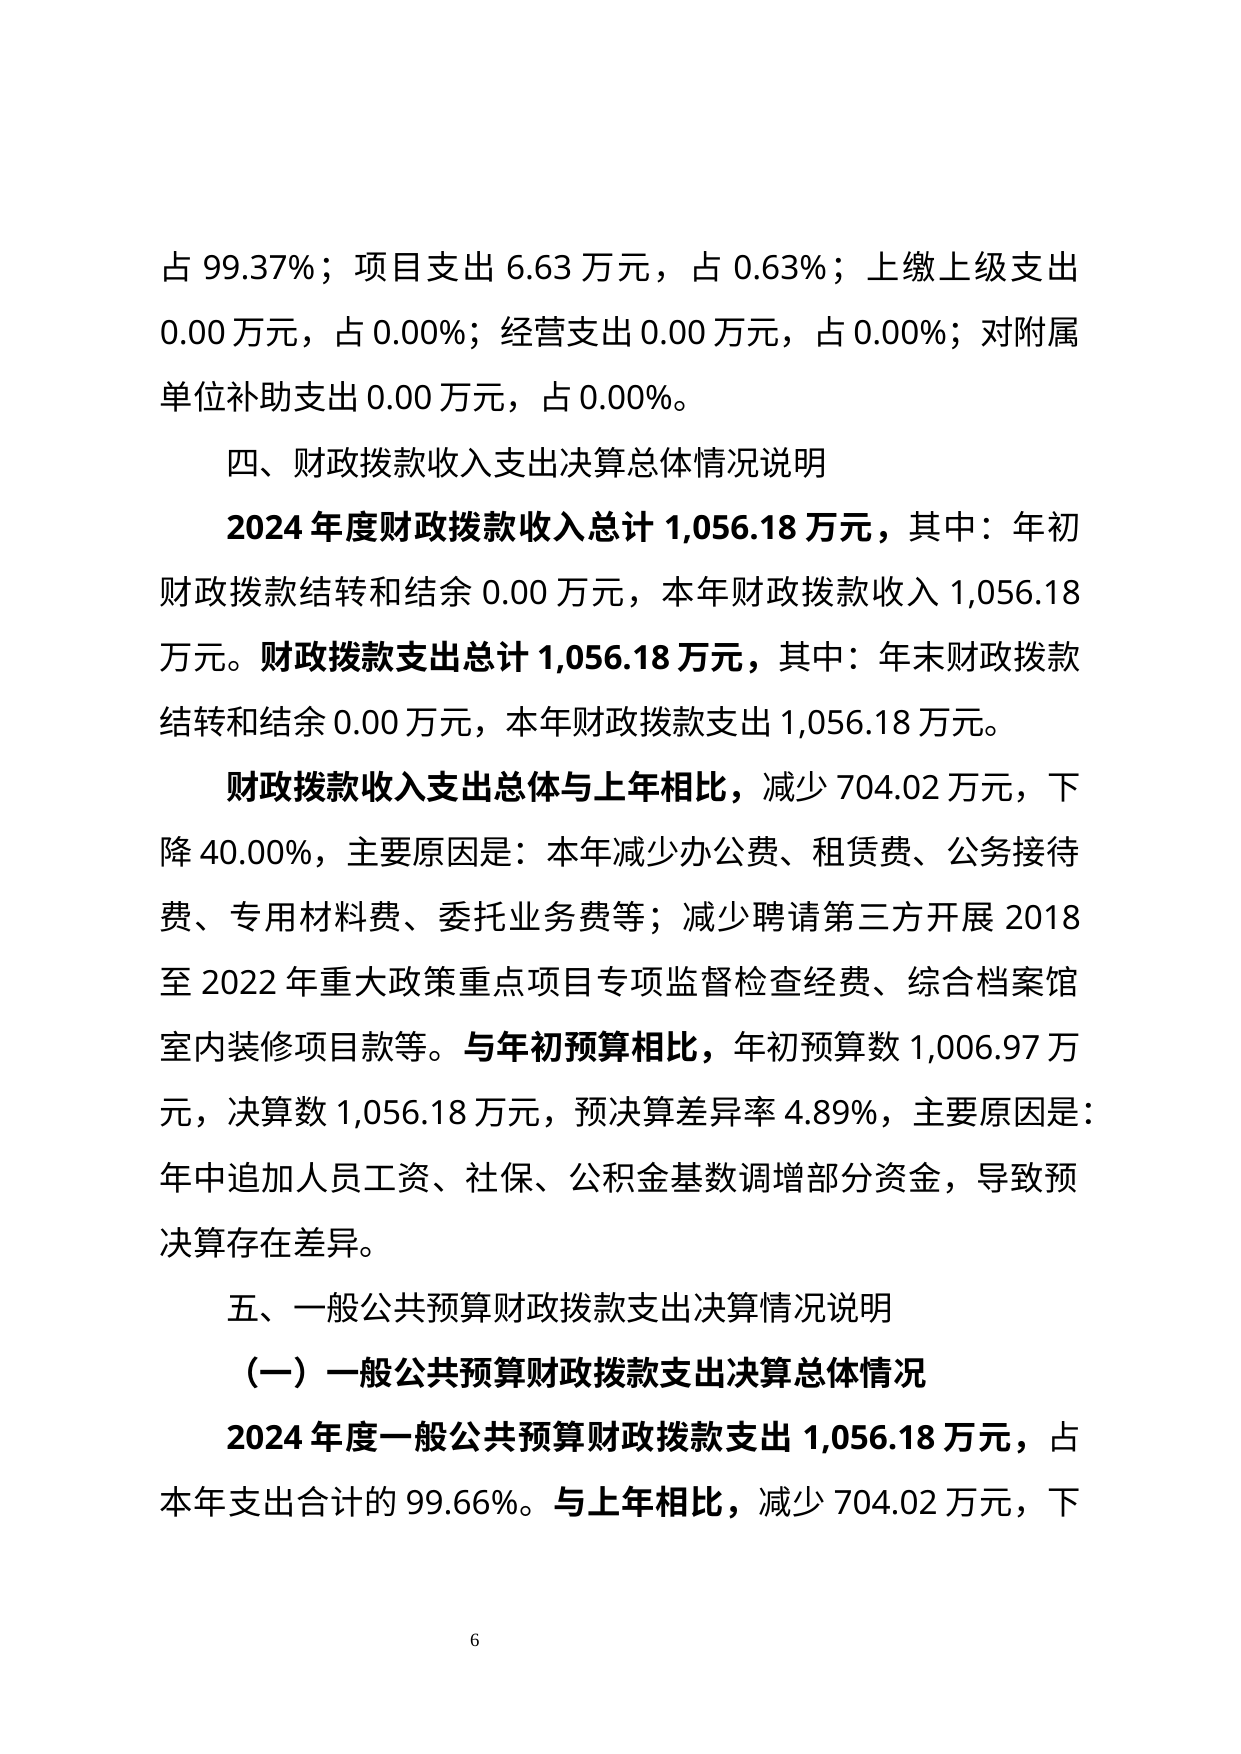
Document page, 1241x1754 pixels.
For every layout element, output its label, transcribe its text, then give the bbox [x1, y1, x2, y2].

text 五、一般公共预算财政拨款支出决算情况说明 [159, 1273, 1081, 1338]
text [159, 233, 1081, 428]
text 四、财政拨款收入支出决算总体情况说明 [159, 428, 1081, 493]
text 2024年度财政拨款收入总计1,056.18万元，其中：年初财政拨款结转和结余0.00万元，本年财政拨款收入1,056.18万元。财政拨款支出总计1,056.18万元，其中：年末财政拨款结转和结余0.00万元，本年财政拨款支出1,056.18万元。 [159, 493, 1081, 753]
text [159, 1403, 1081, 1533]
text 财政拨款收入支出总体与上年相比，减少704.02万元，下降40.00%，主要原因是：本年减少办公费、租赁费、公务接待费、专用材料费、委托业务费等；减少聘请第三方开展2018至2022年重大政策重点项目专项监督检查经费、综合档案馆室内装修项目款等。与年初预算相比，年初预算数1,006.97万元，决算数1,056.18万元，预决算差异率4.89%，主要原因是：年中追加人员工资、社保、公积金基数调增部分资金，导致预决算存在差异。 [159, 753, 1081, 1273]
text （一）一般公共预算财政拨款支出决算总体情况 [159, 1338, 1081, 1403]
